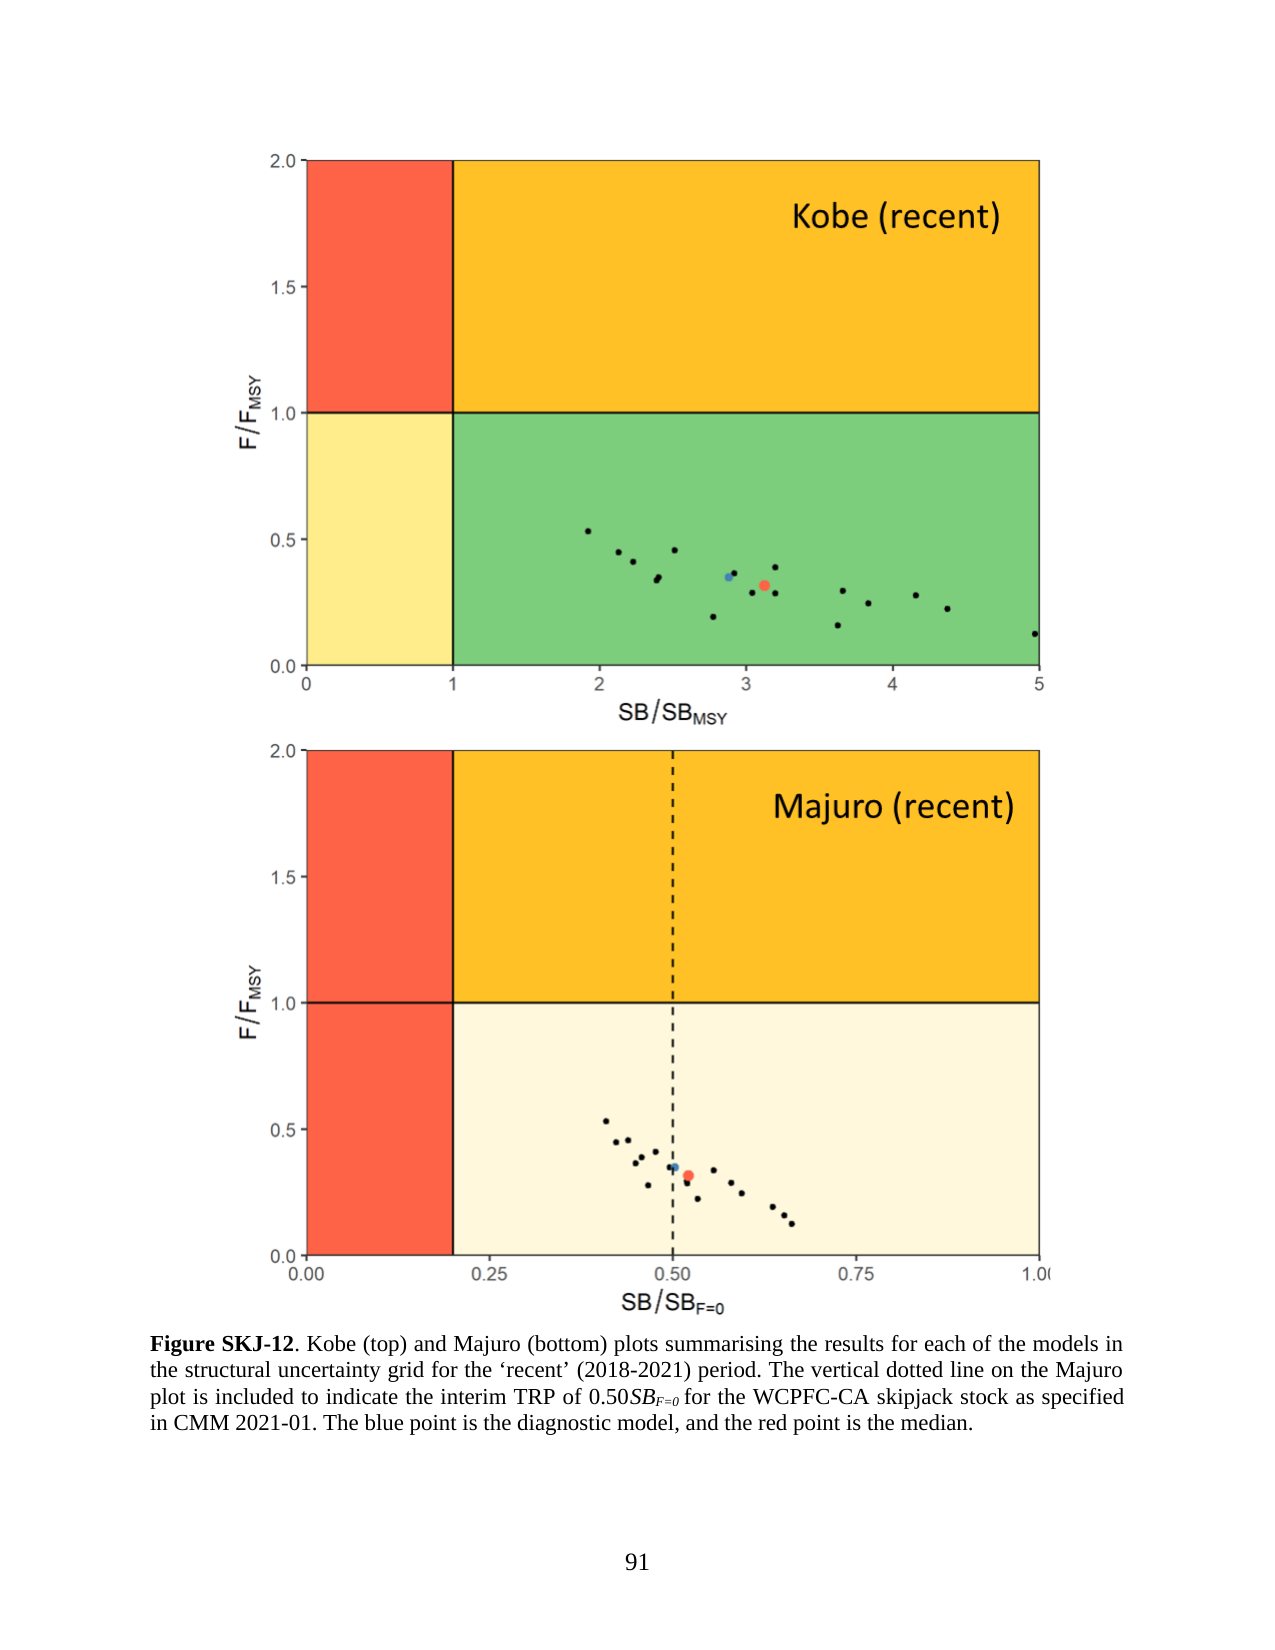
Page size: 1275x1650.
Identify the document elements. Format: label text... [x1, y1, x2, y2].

text Figure SKJ-12. Kobe (top) and Majuro (bottom) plots summarising the results for each of the models in the structural uncertainty grid for the ‘recent’ (2018-2021) period. The vertical dotted line on the Majuro plot is included to indicate the interim TRP of 0.50SBF=0 for the WCPFC-CA skipjack stock as specified in CMM 2021-01. The blue point is the diagnostic model, and the red point is the median. [150, 1330, 1125, 1435]
picture [224, 150, 1051, 1330]
